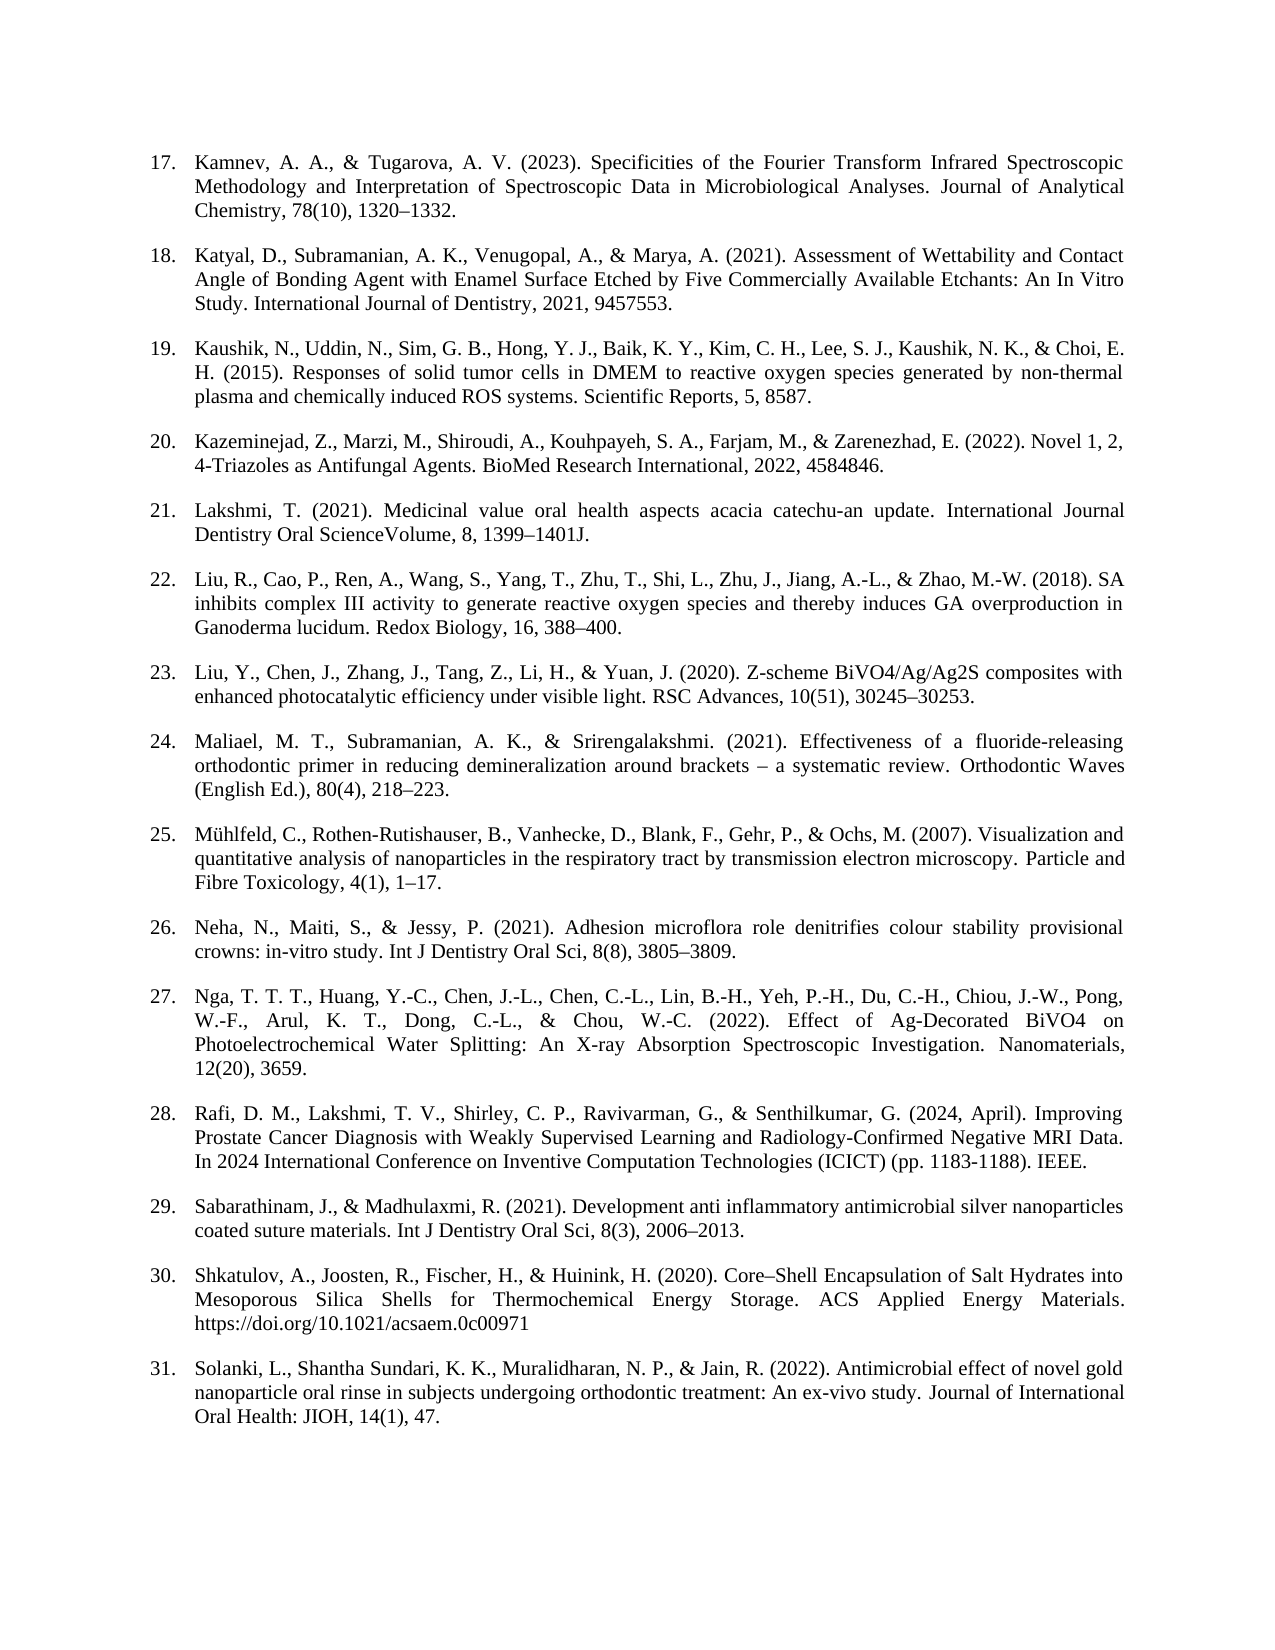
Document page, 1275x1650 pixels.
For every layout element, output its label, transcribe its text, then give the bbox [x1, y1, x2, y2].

text Rafi, D. M., Lakshmi, T. V., Shirley, C. P., Ravivarman, G., & Senthilkumar, G. (2024, April). Improving Prostate Cancer Diagnosis with Weakly Supervised Learning and Radiology-Confirmed Negative MRI Data. In 2024 International Conference on Inventive Computation Technologies (ICICT) (pp. 1183-1188). IEEE. [150, 1101, 1125, 1173]
text Kamnev, A. A., & Tugarova, A. V. (2023). Specificities of the Fourier Transform Infrared Spectroscopic Methodology and Interpretation of Spectroscopic Data in Microbiological Analyses. Journal of Analytical Chemistry, 78(10), 1320–1332. [150, 150, 1125, 222]
text Katyal, D., Subramanian, A. K., Venugopal, A., & Marya, A. (2021). Assessment of Wettability and Contact Angle of Bonding Agent with Enamel Surface Etched by Five Commercially Available Etchants: An In Vitro Study. International Journal of Dentistry, 2021, 9457553. [150, 243, 1125, 315]
text Solanki, L., Shantha Sundari, K. K., Muralidharan, N. P., & Jain, R. (2022). Antimicrobial effect of novel gold nanoparticle oral rinse in subjects undergoing orthodontic treatment: An ex-vivo study. Journal of International Oral Health: JIOH, 14(1), 47. [150, 1356, 1125, 1428]
text Sabarathinam, J., & Madhulaxmi, R. (2021). Development anti inflammatory antimicrobial silver nanoparticles coated suture materials. Int J Dentistry Oral Sci, 8(3), 2006–2013. [150, 1194, 1125, 1242]
text Nga, T. T. T., Huang, Y.-C., Chen, J.-L., Chen, C.-L., Lin, B.-H., Yeh, P.-H., Du, C.-H., Chiou, J.-W., Pong, W.-F., Arul, K. T., Dong, C.-L., & Chou, W.-C. (2022). Effect of Ag-Decorated BiVO4 on Photoelectrochemical Water Splitting: An X-ray Absorption Spectroscopic Investigation. Nanomaterials, 12(20), 3659. [150, 984, 1125, 1080]
text Shkatulov, A., Joosten, R., Fischer, H., & Huinink, H. (2020). Core–Shell Encapsulation of Salt Hydrates into Mesoporous Silica Shells for Thermochemical Energy Storage. ACS Applied Energy Materials. https://doi.org/10.1021/acsaem.0c00971 [150, 1263, 1125, 1335]
text Kaushik, N., Uddin, N., Sim, G. B., Hong, Y. J., Baik, K. Y., Kim, C. H., Lee, S. J., Kaushik, N. K., & Choi, E. H. (2015). Responses of solid tumor cells in DMEM to reactive oxygen species generated by non-thermal plasma and chemically induced ROS systems. Scientific Reports, 5, 8587. [150, 336, 1125, 408]
text Liu, R., Cao, P., Ren, A., Wang, S., Yang, T., Zhu, T., Shi, L., Zhu, J., Jiang, A.-L., & Zhao, M.-W. (2018). SA inhibits complex III activity to generate reactive oxygen species and thereby induces GA overproduction in Ganoderma lucidum. Redox Biology, 16, 388–400. [150, 567, 1125, 639]
text Lakshmi, T. (2021). Medicinal value oral health aspects acacia catechu-an update. International Journal Dentistry Oral ScienceVolume, 8, 1399–1401J. [150, 498, 1125, 546]
text Liu, Y., Chen, J., Zhang, J., Tang, Z., Li, H., & Yuan, J. (2020). Z-scheme BiVO4/Ag/Ag2S composites with enhanced photocatalytic efficiency under visible light. RSC Advances, 10(51), 30245–30253. [150, 660, 1125, 708]
text Kazeminejad, Z., Marzi, M., Shiroudi, A., Kouhpayeh, S. A., Farjam, M., & Zarenezhad, E. (2022). Novel 1, 2, 4-Triazoles as Antifungal Agents. BioMed Research International, 2022, 4584846. [150, 429, 1125, 477]
text Maliael, M. T., Subramanian, A. K., & Srirengalakshmi. (2021). Effectiveness of a fluoride-releasing orthodontic primer in reducing demineralization around brackets – a systematic review. Orthodontic Waves (English Ed.), 80(4), 218–223. [150, 729, 1125, 801]
text Mühlfeld, C., Rothen-Rutishauser, B., Vanhecke, D., Blank, F., Gehr, P., & Ochs, M. (2007). Visualization and quantitative analysis of nanoparticles in the respiratory tract by transmission electron microscopy. Particle and Fibre Toxicology, 4(1), 1–17. [150, 822, 1125, 894]
text Neha, N., Maiti, S., & Jessy, P. (2021). Adhesion microflora role denitrifies colour stability provisional crowns: in-vitro study. Int J Dentistry Oral Sci, 8(8), 3805–3809. [150, 915, 1125, 963]
